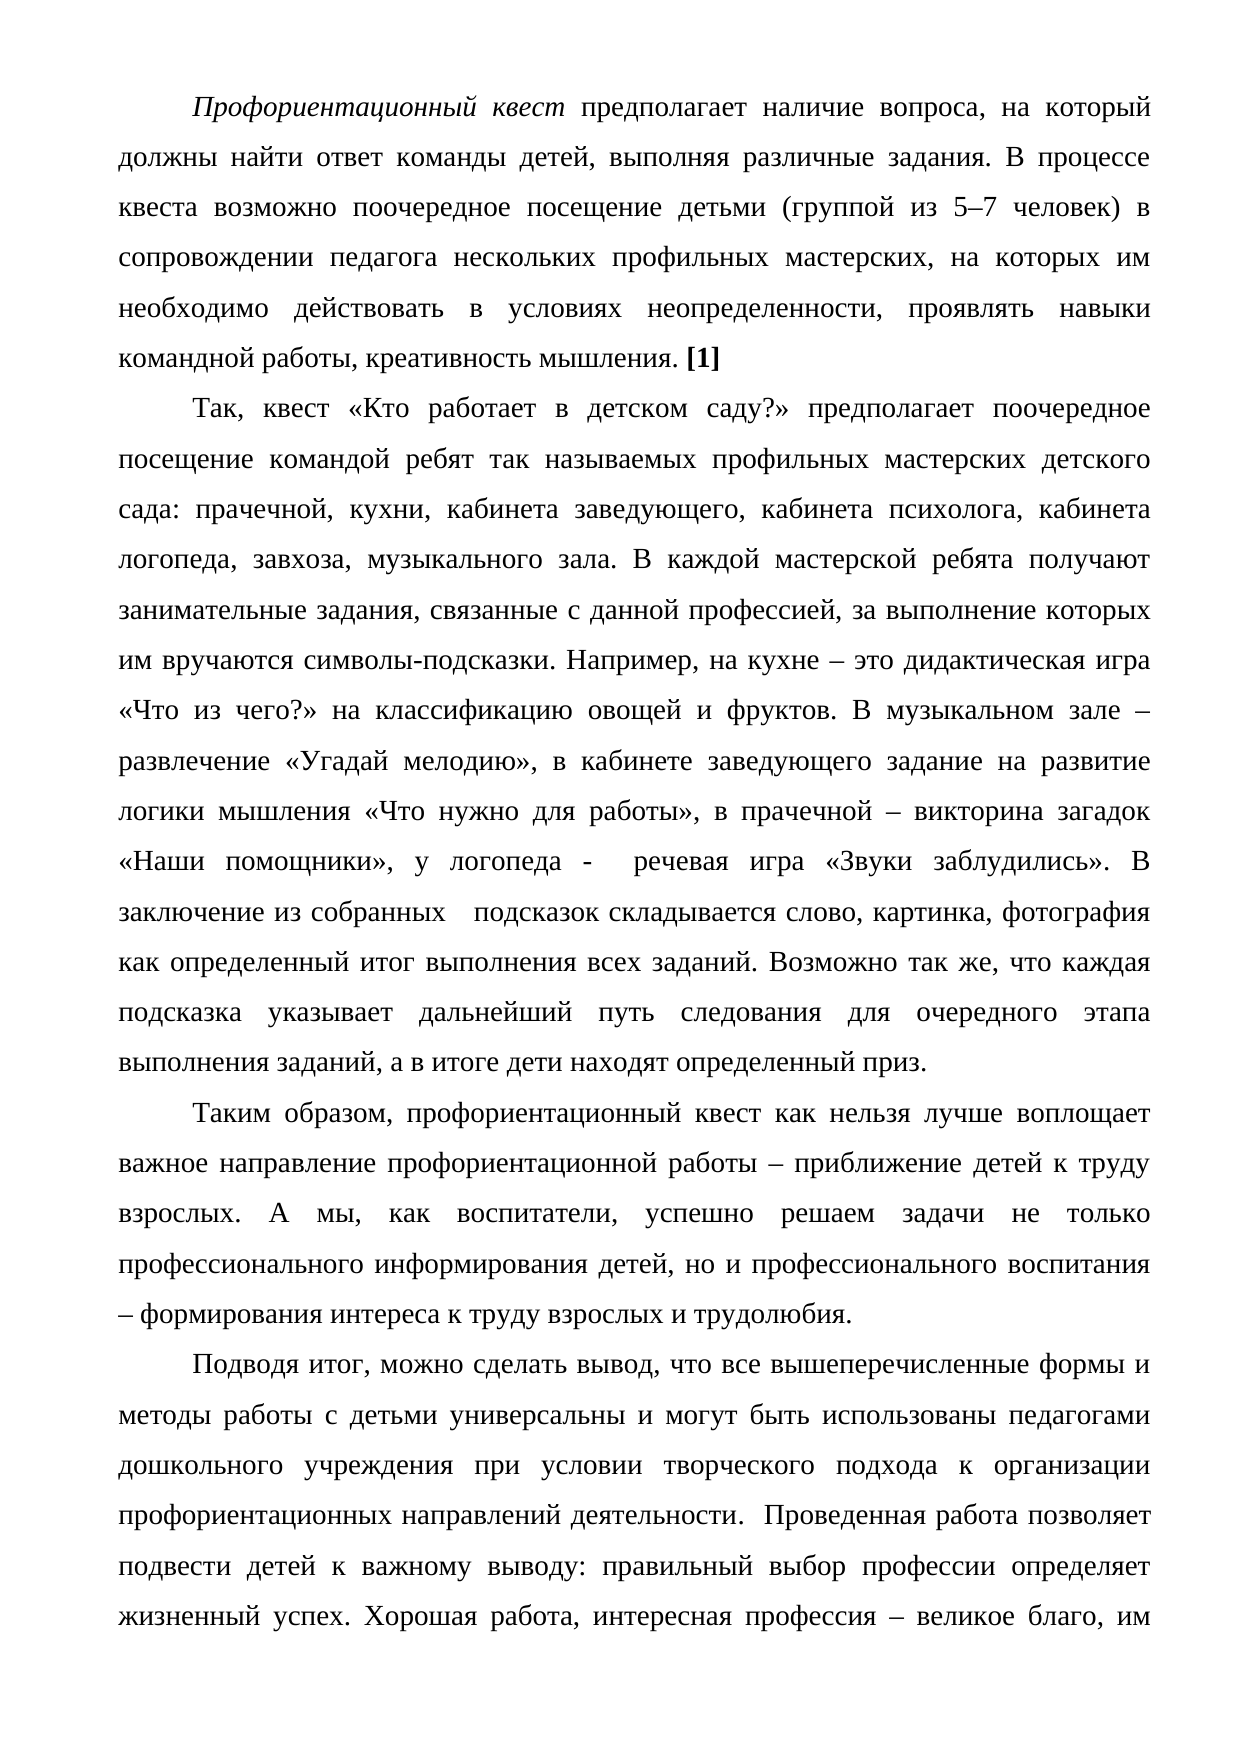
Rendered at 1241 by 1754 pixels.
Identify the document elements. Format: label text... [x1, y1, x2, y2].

text Таким образом, профориентационный квест как нельзя лучше воплощает важное направление профориентационной работы – приближение детей к труду взрослых. А мы, как воспитатели, успешно решаем задачи не только профессионального информирования детей, но и профессионального воспитания – формирования интереса к труду взрослых и трудолюбия. [118, 1095, 1152, 1330]
text Профориентационный квест предполагает наличие вопроса, на который должны найти ответ команды детей, выполняя различные задания. В процессе квеста возможно поочередное посещение детьми (группой из 5–7 человек) в сопровождении педагога нескольких профильных мастерских, на которых им необходимо действовать в условиях неопределенности, проявлять навыки командной работы, креативность мышления. [1] [118, 89, 1152, 374]
text Так, квест «Кто работает в детском саду?» предполагает поочередное посещение командой ребят так называемых профильных мастерских детского сада: прачечной, кухни, кабинета заведующего, кабинета психолога, кабинета логопеда, завхоза, музыкального зала. В каждой мастерской ребята получают занимательные задания, связанные с данной профессией, за выполнение которых им вручаются символы-подсказки. Например, на кухне – это дидактическая игра «Что из чего?» на классификацию овощей и фруктов. В музыкальном зале – развлечение «Угадай мелодию», в кабинете заведующего задание на развитие логики мышления «Что нужно для работы», в прачечной – викторина загадок «Наши помощники», у логопеда - речевая игра «Звуки заблудились». В заключение из собранных подсказок складывается слово, картинка, фотография как определенный итог выполнения всех заданий. Возможно так же, что каждая подсказка указывает дальнейший путь следования для очередного этапа выполнения заданий, а в итоге дети находят определенный приз. [118, 391, 1152, 1078]
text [118, 1346, 1152, 1632]
